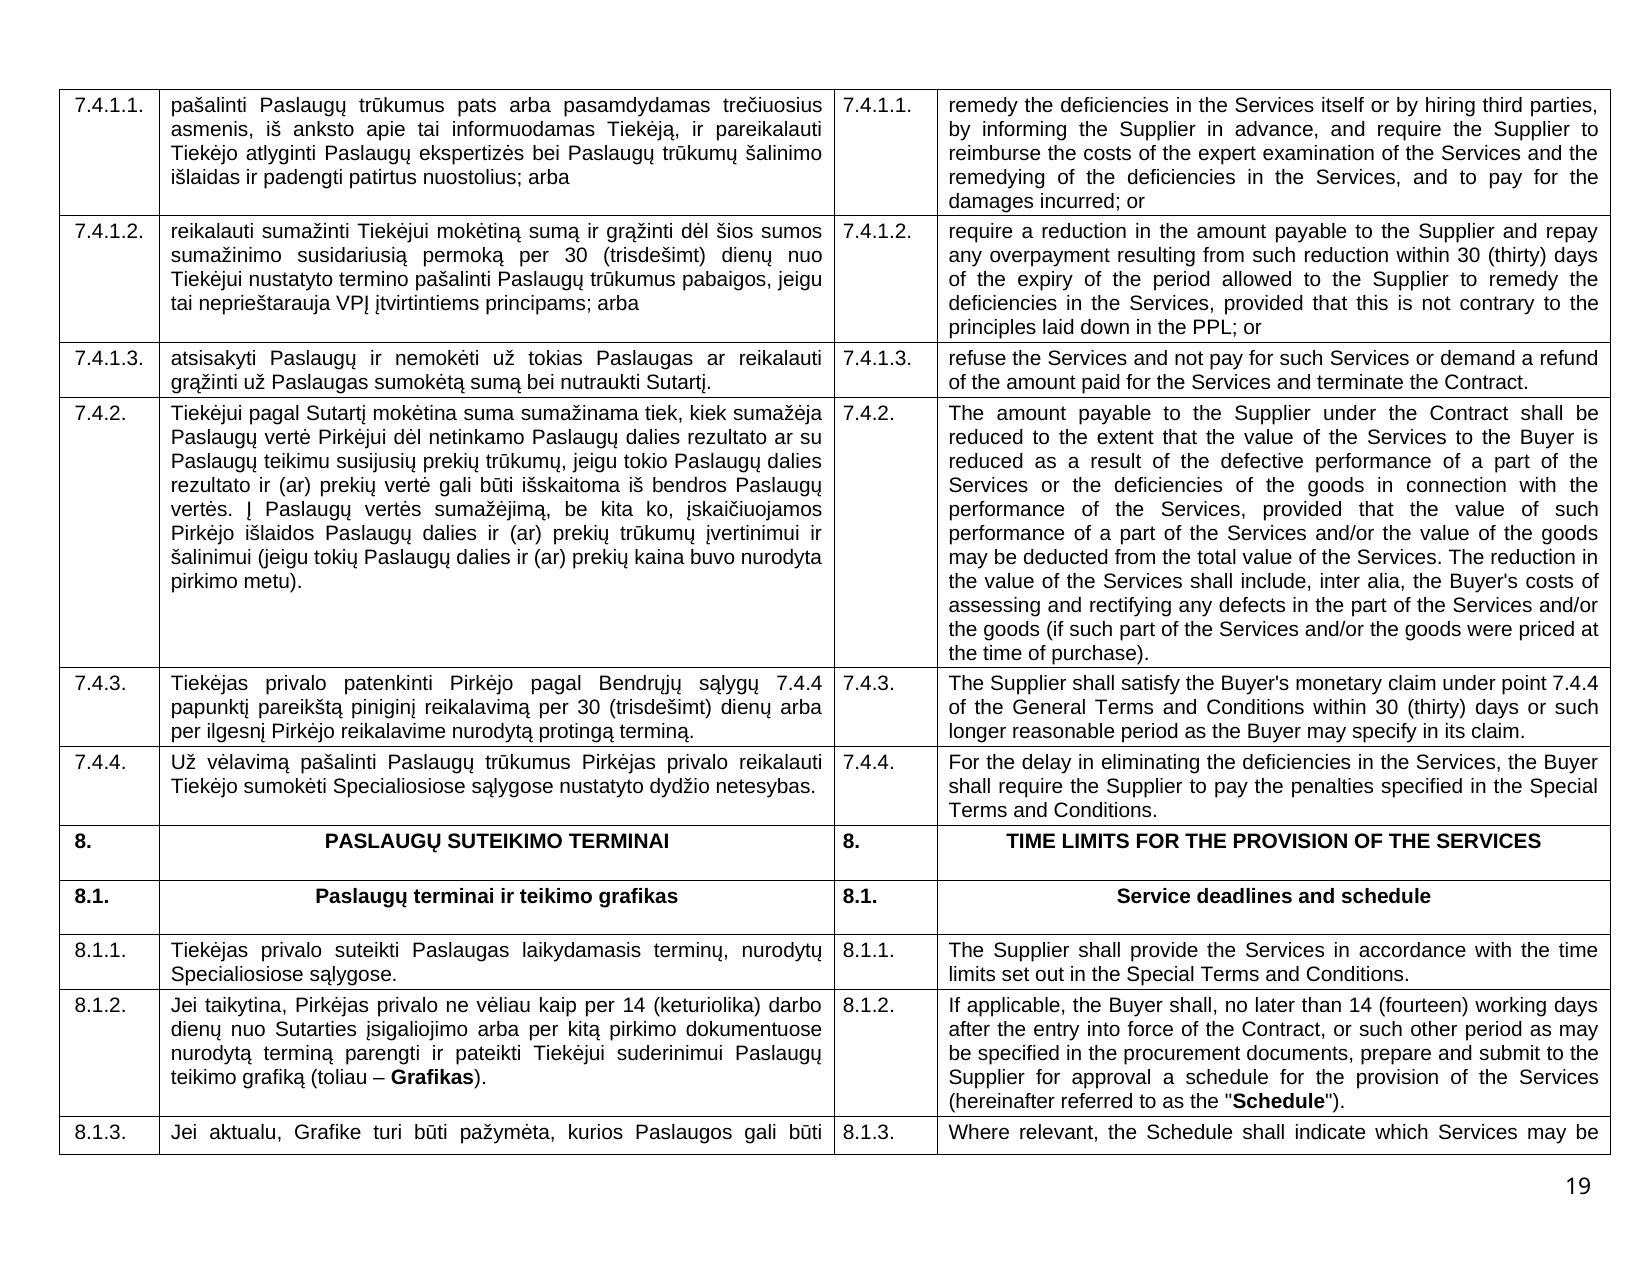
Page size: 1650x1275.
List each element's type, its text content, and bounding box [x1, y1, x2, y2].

table_cell [60, 216, 159, 342]
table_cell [938, 1117, 1610, 1154]
table_cell [835, 990, 937, 1116]
table_cell Tiekėjas privalo suteikti Paslaugas laikydamasis terminų, nurodytų Specialiosiose sąlygose. [160, 935, 834, 989]
table_cell Už vėlavimą pašalinti Paslaugų trūkumus Pirkėjas privalo reikalauti Tiekėjo sumokėti Specialiosiose sąlygose nustatyto dydžio netesybas. [160, 747, 834, 825]
table_cell [60, 747, 159, 825]
table_cell The amount payable to the Supplier under the Contract shall be reduced to the extent that the value of the Services to the Buyer is reduced as a result of the defective performance of a part of the Services or the deficiencies of the goods in connection with the performance of the Services, provided that the value of such performance of a part of the Services and/or the value of the goods may be deducted from the total value of the Services. The reduction in the value of the Services shall include, inter alia, the Buyer's costs of assessing and rectifying any defects in the part of the Services and/or the goods (if such part of the Services and/or the goods were priced at the time of purchase). [938, 398, 1610, 667]
table_cell The Supplier shall provide the Services in accordance with the time limits set out in the Special Terms and Conditions. [938, 935, 1610, 989]
table_cell Tiekėjui pagal Sutartį mokėtina suma sumažinama tiek, kiek sumažėja Paslaugų vertė Pirkėjui dėl netinkamo Paslaugų dalies rezultato ar su Paslaugų teikimu susijusių prekių trūkumų, jeigu tokio Paslaugų dalies rezultato ir (ar) prekių vertė gali būti išskaitoma iš bendros Paslaugų vertės. Į Paslaugų vertės sumažėjimą, be kita ko, įskaičiuojamos Pirkėjo išlaidos Paslaugų dalies ir (ar) prekių trūkumų įvertinimui ir šalinimui (jeigu tokių Paslaugų dalies ir (ar) prekių kaina buvo nurodyta pirkimo metu). [160, 398, 834, 667]
table_cell [835, 747, 937, 825]
table_cell [60, 668, 159, 746]
table_cell [60, 398, 159, 667]
table_cell The Supplier shall satisfy the Buyer's monetary claim under point 7.4.4 of the General Terms and Conditions within 30 (thirty) days or such longer reasonable period as the Buyer may specify in its claim. [938, 668, 1610, 746]
table_cell [60, 826, 159, 879]
table_cell Service deadlines and schedule [938, 881, 1610, 934]
table_cell [835, 826, 937, 879]
table_cell [60, 1117, 159, 1154]
table_cell [60, 343, 159, 397]
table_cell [160, 1117, 834, 1154]
table_cell [60, 90, 159, 215]
table_cell PASLAUGŲ SUTEIKIMO TERMINAI [160, 826, 834, 879]
table_cell [835, 668, 937, 746]
table_cell pašalinti Paslaugų trūkumus pats arba pasamdydamas trečiuosius asmenis, iš anksto apie tai informuodamas Tiekėją, ir pareikalauti Tiekėjo atlyginti Paslaugų ekspertizės bei Paslaugų trūkumų šalinimo išlaidas ir padengti patirtus nuostolius; arba [160, 90, 834, 215]
table_cell [835, 935, 937, 989]
table_cell [60, 881, 159, 934]
table_cell [835, 216, 937, 342]
table_cell [835, 398, 937, 667]
table_cell remedy the deficiencies in the Services itself or by hiring third parties, by informing the Supplier in advance, and require the Supplier to reimburse the costs of the expert examination of the Services and the remedying of the deficiencies in the Services, and to pay for the damages incurred; or [938, 90, 1610, 215]
table_cell Jei taikytina, Pirkėjas privalo ne vėliau kaip per 14 (keturiolika) darbo dienų nuo Sutarties įsigaliojimo arba per kitą pirkimo dokumentuose nurodytą terminą parengti ir pateikti Tiekėjui suderinimui Paslaugų teikimo grafiką (toliau – Grafikas). [160, 990, 834, 1116]
table_cell For the delay in eliminating the deficiencies in the Services, the Buyer shall require the Supplier to pay the penalties specified in the Special Terms and Conditions. [938, 747, 1610, 825]
table_cell reikalauti sumažinti Tiekėjui mokėtiną sumą ir grąžinti dėl šios sumos sumažinimo susidariusią permoką per 30 (trisdešimt) dienų nuo Tiekėjui nustatyto termino pašalinti Paslaugų trūkumus pabaigos, jeigu tai neprieštarauja VPĮ įtvirtintiems principams; arba [160, 216, 834, 342]
table_cell refuse the Services and not pay for such Services or demand a refund of the amount paid for the Services and terminate the Contract. [938, 343, 1610, 397]
table_cell [835, 343, 937, 397]
table_cell [60, 990, 159, 1116]
table_cell [835, 90, 937, 215]
table_cell [60, 935, 159, 989]
table_cell Tiekėjas privalo patenkinti Pirkėjo pagal Bendrųjų sąlygų 7.4.4 papunktį pareikštą piniginį reikalavimą per 30 (trisdešimt) dienų arba per ilgesnį Pirkėjo reikalavime nurodytą protingą terminą. [160, 668, 834, 746]
table_cell [835, 881, 937, 934]
table_cell require a reduction in the amount payable to the Supplier and repay any overpayment resulting from such reduction within 30 (thirty) days of the expiry of the period allowed to the Supplier to remedy the deficiencies in the Services, provided that this is not contrary to the principles laid down in the PPL; or [938, 216, 1610, 342]
table_cell atsisakyti Paslaugų ir nemokėti už tokias Paslaugas ar reikalauti grąžinti už Paslaugas sumokėtą sumą bei nutraukti Sutartį. [160, 343, 834, 397]
table_cell TIME LIMITS FOR THE PROVISION OF THE SERVICES [938, 826, 1610, 879]
table_cell [835, 1117, 937, 1154]
table_cell If applicable, the Buyer shall, no later than 14 (fourteen) working days after the entry into force of the Contract, or such other period as may be specified in the procurement documents, prepare and submit to the Supplier for approval a schedule for the provision of the Services (hereinafter referred to as the "Schedule"). [938, 990, 1610, 1116]
table_cell Paslaugų terminai ir teikimo grafikas [160, 881, 834, 934]
